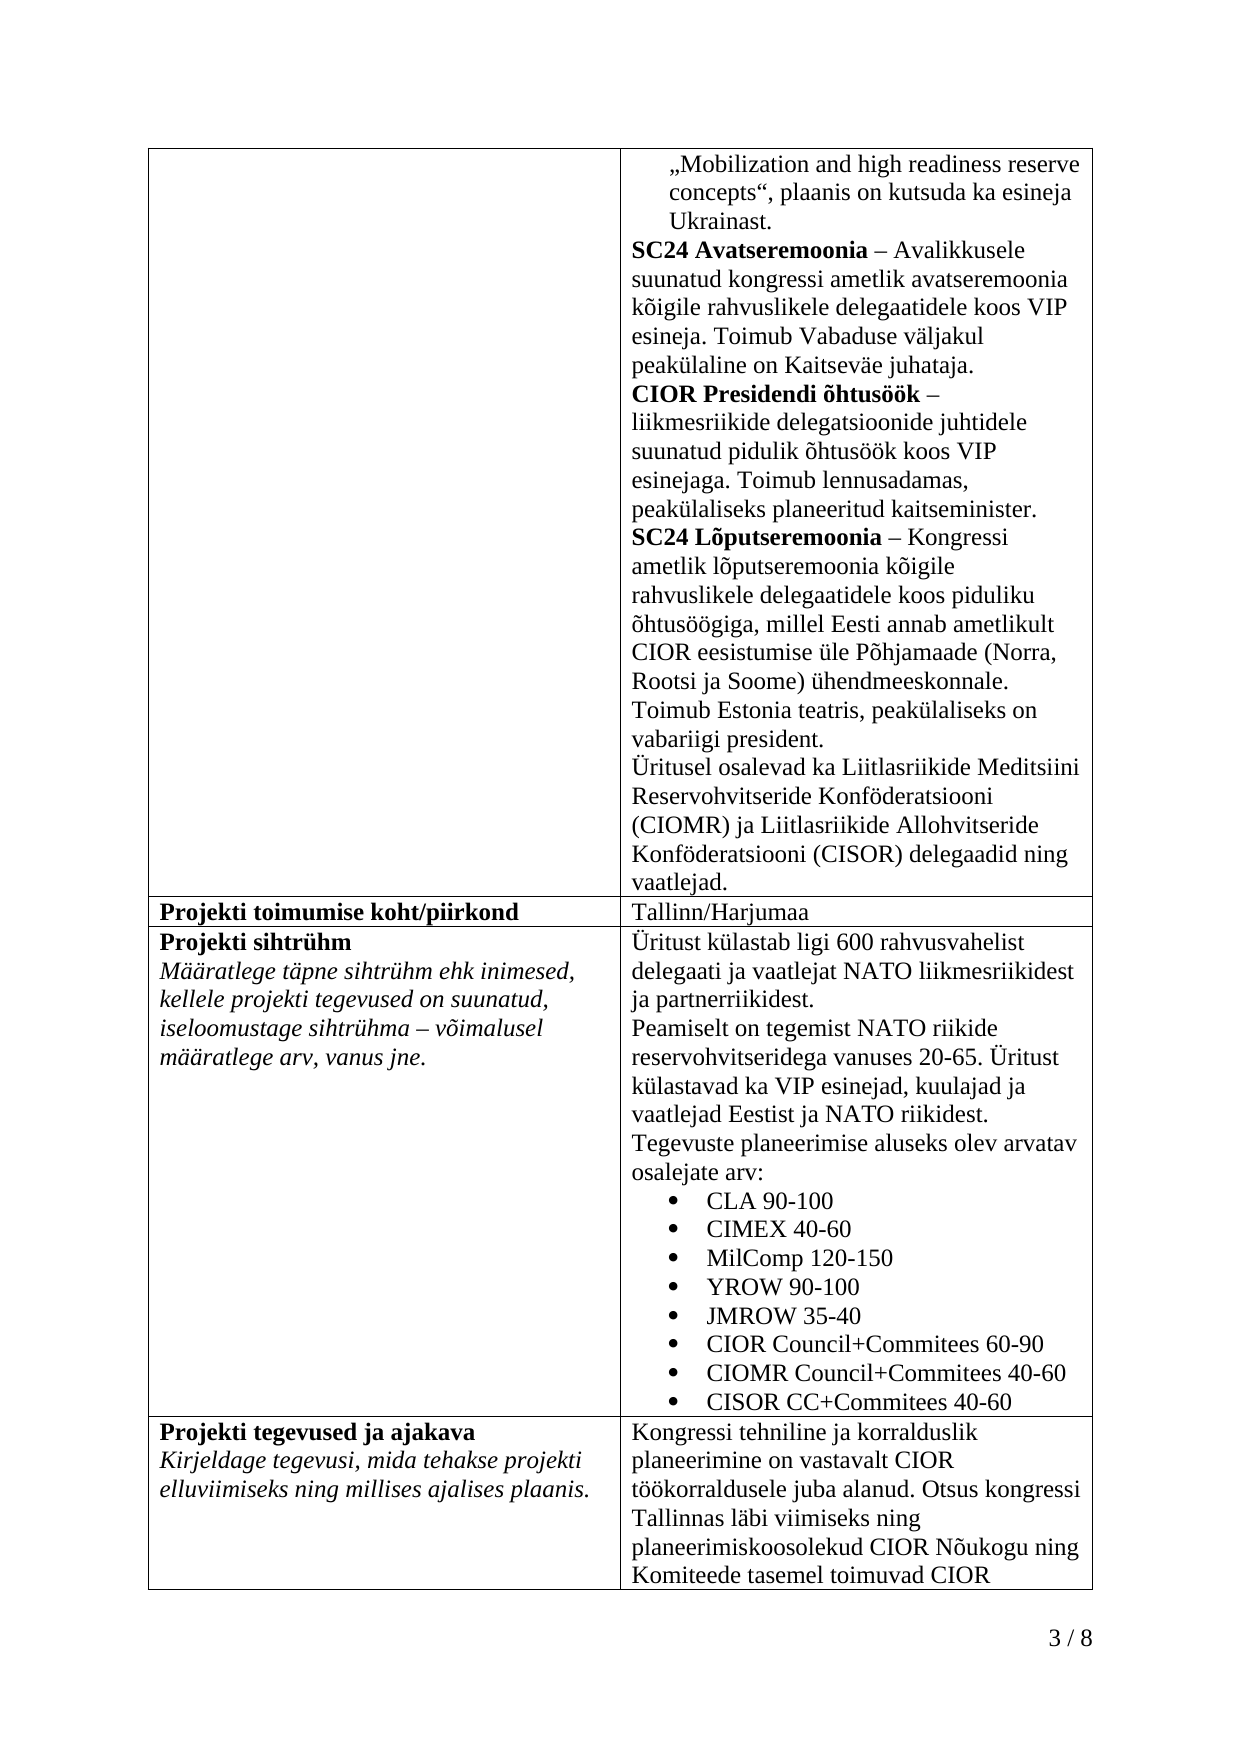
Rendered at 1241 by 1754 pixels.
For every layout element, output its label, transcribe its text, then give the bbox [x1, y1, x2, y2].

table_cell Projekti sihtrühm Määratlege täpne sihtrühm ehk inimesed, kellele projekti tegevused on suunatud, iseloomustage sihtrühma – võimalusel määratlege arv, vanus jne. [149, 927, 620, 1416]
table_cell Projekti toimumise koht/piirkond [149, 897, 620, 926]
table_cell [621, 1417, 1092, 1589]
table_cell Üritust külastab ligi 600 rahvusvahelist delegaati ja vaatlejat NATO liikmesriikidest ja partnerriikidest. Peamiselt on tegemist NATO riikide reservohvitseridega vanuses 20-65. Üritust külastavad ka VIP esinejad, kuulajad ja vaatlejad Eestist ja NATO riikidest. Tegevuste planeerimise aluseks olev arvatav osalejate arv: CLA 90-100 CIMEX 40-60 MilComp 120-150 YROW 90-100 JMROW 35-40 CIOR Council+Commitees 60-90 CIOMR Council+Commitees 40-60 CISOR CC+Commitees 40-60 [621, 927, 1092, 1416]
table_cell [621, 149, 1092, 896]
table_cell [149, 149, 620, 896]
table_cell Tallinn/Harjumaa [621, 897, 1092, 926]
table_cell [149, 1417, 620, 1589]
